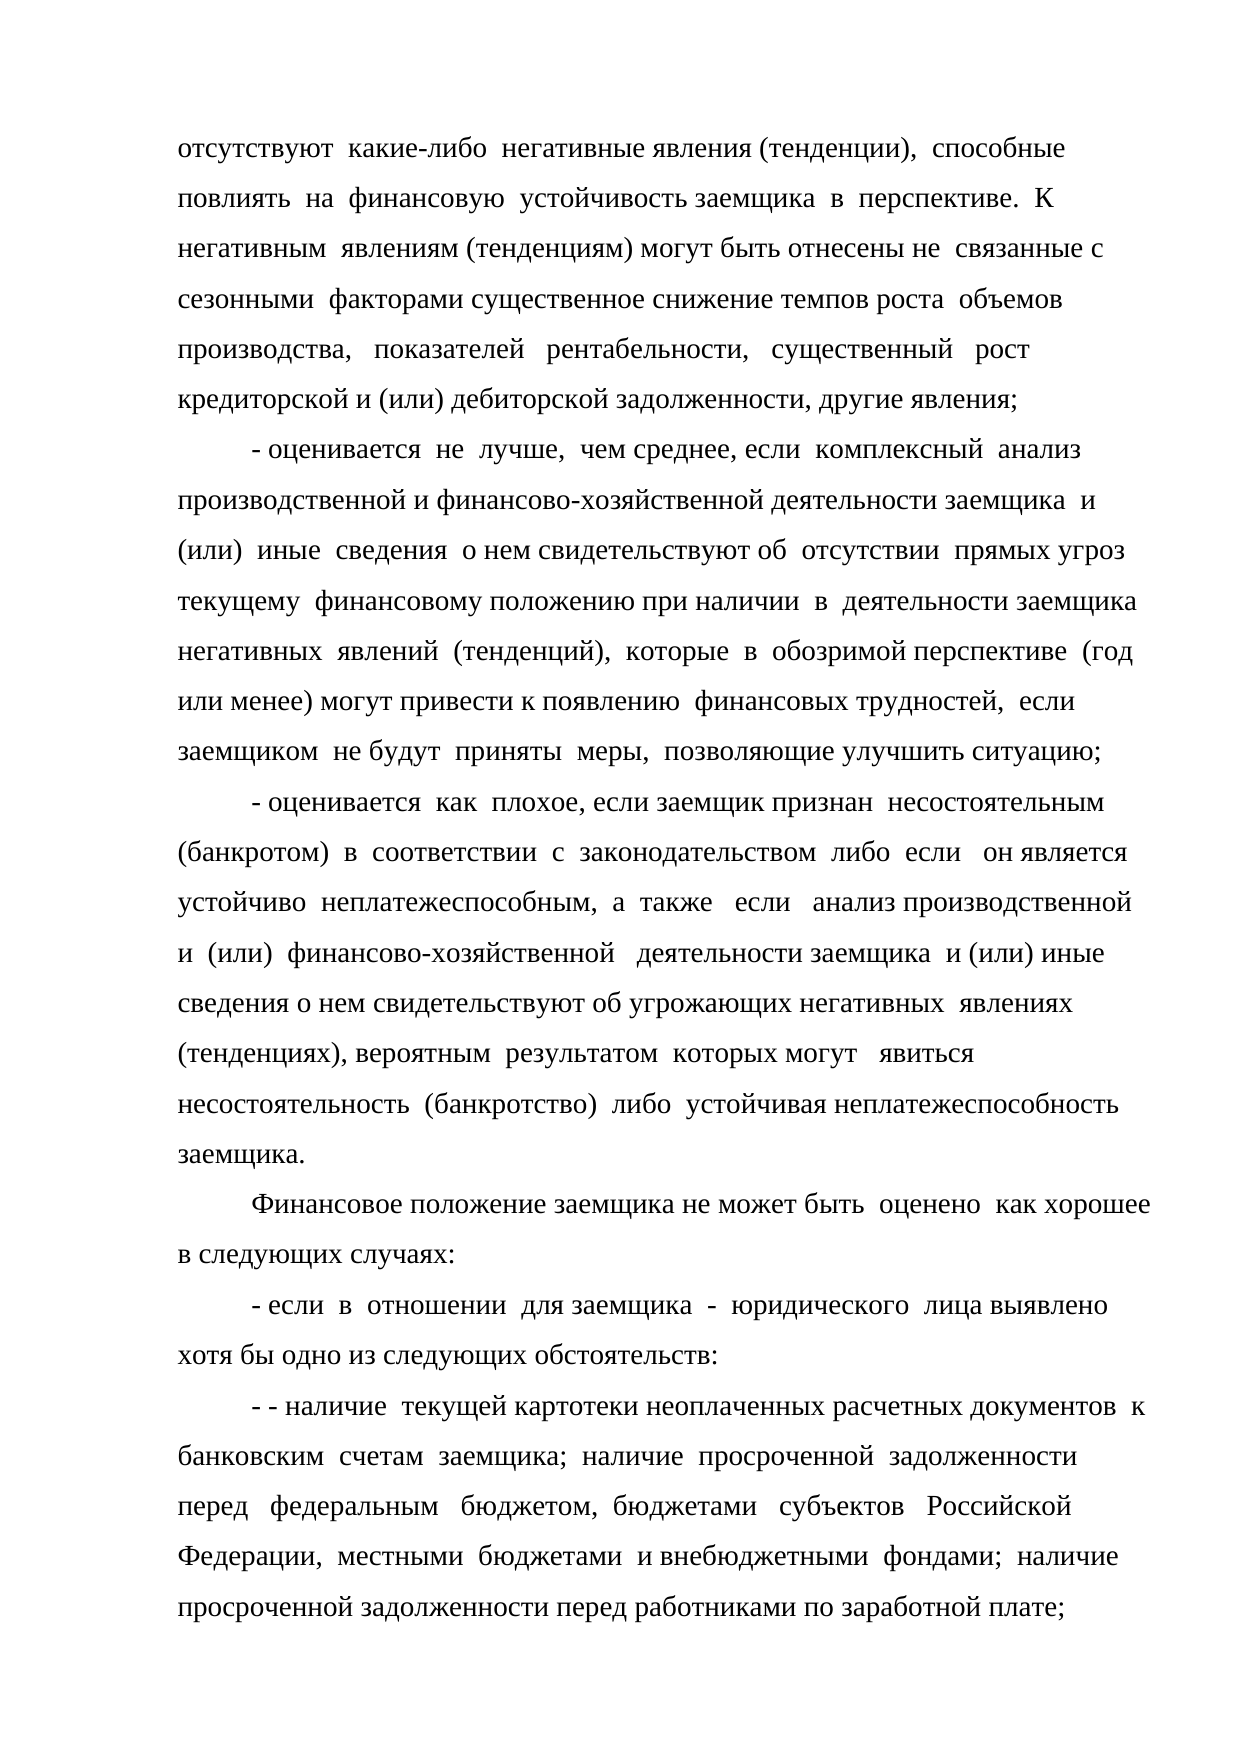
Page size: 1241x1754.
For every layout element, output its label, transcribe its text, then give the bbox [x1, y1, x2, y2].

text Финансовое положение заемщика не может быть оценено как хорошее в следующих случаях: [177, 1186, 1152, 1270]
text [177, 130, 1152, 415]
text - оценивается не лучше, чем среднее, если комплексный анализ производственной и финансово-хозяйственной деятельности заемщика и (или) иные сведения о нем свидетельствуют об отсутствии прямых угроз текущему финансовому положению при наличии в деятельности заемщика негативных явлений (тенденций), которые в обозримой перспективе (год или менее) могут привести к появлению финансовых трудностей, если заемщиком не будут приняты меры, позволяющие улучшить ситуацию; [177, 432, 1152, 767]
text - оценивается как плохое, если заемщик признан несостоятельным (банкротом) в соответствии с законодательством либо если он является устойчиво неплатежеспособным, а также если анализ производственной и (или) финансово-хозяйственной деятельности заемщика и (или) иные сведения о нем свидетельствуют об угрожающих негативных явлениях (тенденциях), вероятным результатом которых могут явиться несостоятельность (банкротство) либо устойчивая неплатежеспособность заемщика. [177, 784, 1152, 1169]
text - если в отношении для заемщика - юридического лица выявлено хотя бы одно из следующих обстоятельств: [177, 1287, 1152, 1371]
text - - наличие текущей картотеки неоплаченных расчетных документов к банковским счетам заемщика; наличие просроченной задолженности перед федеральным бюджетом, бюджетами субъектов Российской Федерации, местными бюджетами и внебюджетными фондами; наличие просроченной задолженности перед работниками по заработной плате; [177, 1388, 1152, 1622]
